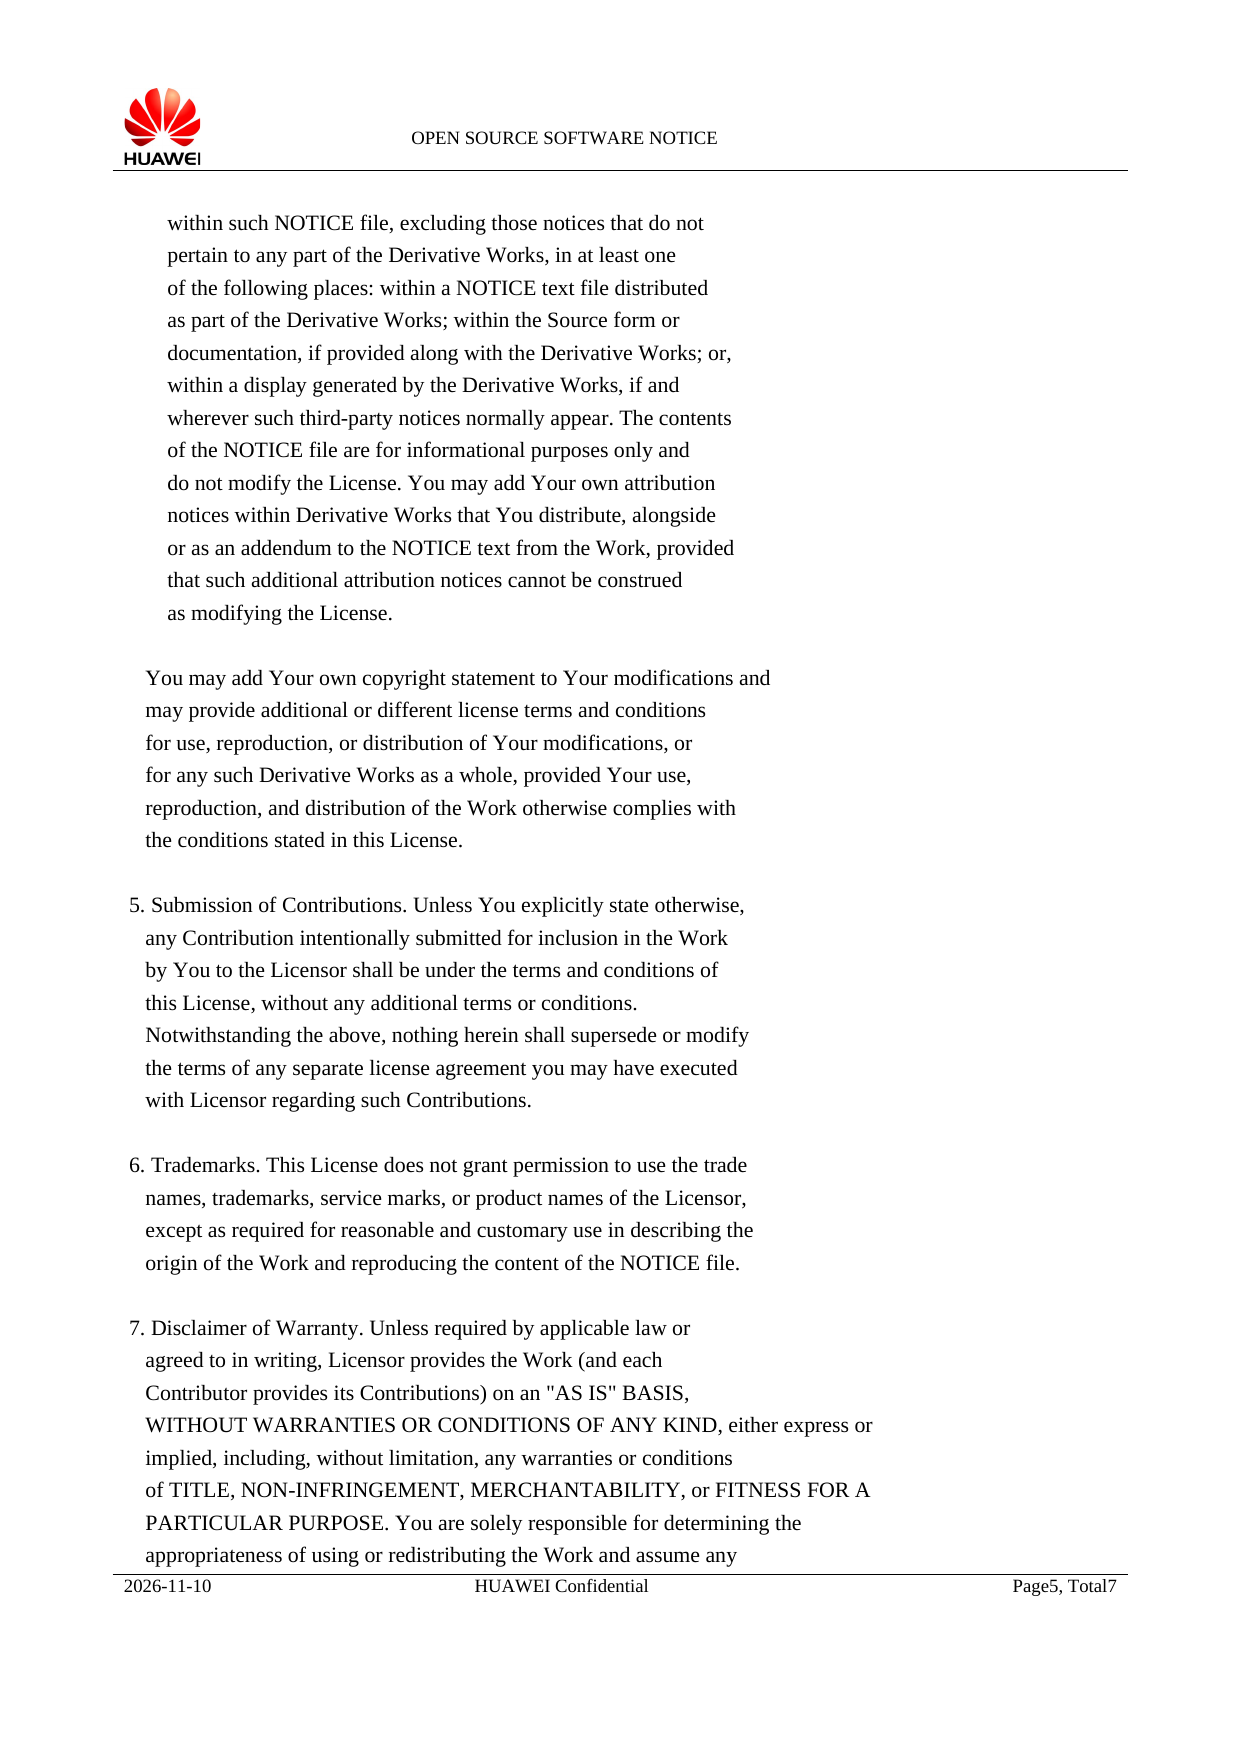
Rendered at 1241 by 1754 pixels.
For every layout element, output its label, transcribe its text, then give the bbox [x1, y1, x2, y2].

picture [124, 88, 201, 165]
